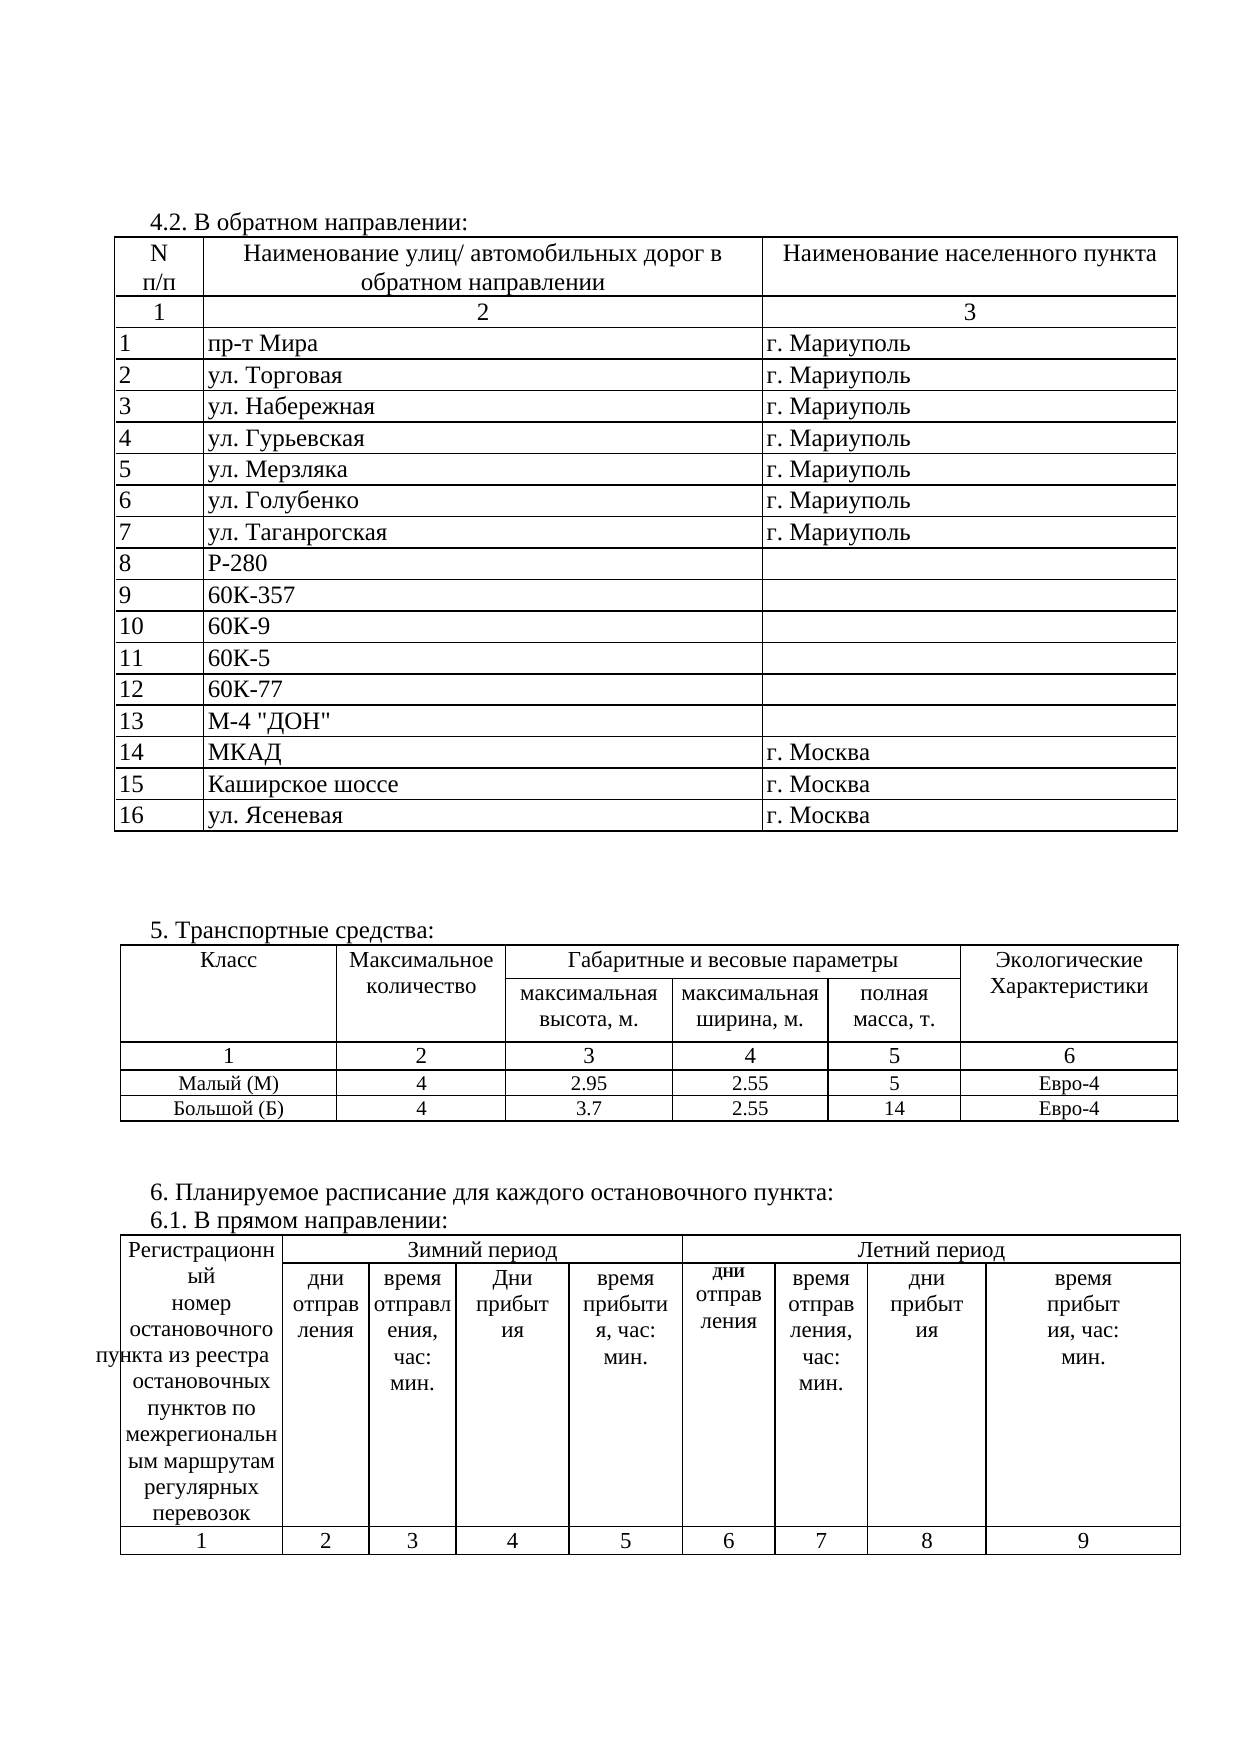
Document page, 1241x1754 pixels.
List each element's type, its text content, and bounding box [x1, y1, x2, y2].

table_cell г. Мариуполь [763, 516, 1177, 547]
table_cell Каширское шоссе [204, 769, 762, 799]
table_cell 3 [763, 295, 1177, 327]
table_cell 7 [776, 1527, 867, 1554]
table_cell [763, 579, 1177, 610]
table_cell М-4 "ДОН" [204, 706, 762, 736]
table_cell 15 [115, 768, 203, 799]
table_cell г. Москва [763, 767, 1177, 799]
table_cell 9 [987, 1527, 1180, 1554]
table_cell г. Мариуполь [763, 327, 1177, 358]
table_cell максимальная ширина, м. [673, 979, 827, 1041]
table_cell Евро-4 [961, 1071, 1177, 1094]
table_cell 60К-9 [204, 612, 762, 641]
table_cell 1 [121, 1043, 336, 1069]
table_cell время отправл ения, час: мин. [370, 1264, 455, 1526]
table_cell [763, 704, 1177, 736]
table_cell Евро-4 [961, 1096, 1177, 1120]
table_cell 60К-357 [204, 580, 762, 610]
text 6.1. В прямом направлении: [150, 1206, 1090, 1234]
table_cell 2.55 [673, 1096, 827, 1120]
table_cell 5 [115, 454, 203, 484]
table_cell 3 [370, 1527, 455, 1554]
table_cell 7 [115, 517, 203, 547]
table_cell 2.55 [673, 1071, 827, 1094]
table_cell 2.95 [506, 1071, 672, 1094]
table_header Наименование улиц/ автомобильных дорог в обратном направлении [204, 238, 762, 295]
table_header Наименование населенного пункта [763, 238, 1177, 295]
table_cell время прибыт ия, час: мин. [987, 1264, 1180, 1526]
table_cell Дни прибыт ия [457, 1264, 568, 1526]
table_header N п/п [115, 238, 203, 295]
table_cell г. Мариуполь [763, 484, 1177, 516]
table_cell 8 [115, 548, 203, 578]
table_cell 2 [115, 359, 203, 390]
table_cell дни прибыт ия [868, 1264, 985, 1526]
table_cell г. Мариуполь [763, 358, 1177, 390]
table_header Экологические Характеристики [961, 946, 1177, 1041]
table_cell 6 [115, 485, 203, 516]
table_cell время отправ ления, час: мин. [776, 1264, 867, 1526]
table_cell 16 [115, 800, 203, 830]
table_header Максимальное количество [337, 946, 505, 1041]
table_cell 14 [829, 1096, 960, 1120]
table_header Габаритные и весовые параметры [506, 946, 960, 978]
table_cell 4 [457, 1527, 568, 1554]
table_cell [763, 641, 1177, 673]
table_cell 14 [115, 737, 203, 767]
table_cell г. Москва [763, 736, 1177, 767]
table_cell [763, 673, 1177, 704]
table_cell 60К-77 [204, 675, 762, 704]
table_cell 1 [121, 1527, 282, 1554]
table_cell ДНИ отправ ления [683, 1264, 774, 1526]
table_cell ул. Торговая [204, 360, 762, 390]
table_cell ул. Гурьевская [204, 423, 762, 453]
table_cell 11 [115, 643, 203, 673]
table_cell 1 [115, 328, 203, 358]
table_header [121, 1236, 282, 1526]
table_cell пр-т Мира [204, 328, 762, 358]
text 4.2. В обратном направлении: [150, 207, 1090, 236]
table_cell г. Мариуполь [763, 390, 1177, 421]
table_cell ул. Мерзляка [204, 454, 762, 484]
table_cell ул. Набережная [204, 391, 762, 421]
table_header Зимний период [283, 1236, 682, 1262]
table_cell 4 [115, 422, 203, 453]
table_cell ул. Таганрогская [204, 517, 762, 547]
table_cell 2 [283, 1527, 368, 1554]
table_cell 6 [683, 1527, 774, 1554]
table_cell 9 [115, 580, 203, 610]
table_cell 2 [337, 1043, 505, 1069]
table_cell 60К-5 [204, 643, 762, 673]
table_cell дни отправ ления [283, 1264, 368, 1526]
table_cell 5 [829, 1071, 960, 1094]
table_cell МКАД [204, 737, 762, 767]
table_cell Малый (М) [121, 1071, 336, 1094]
table_header Класс [121, 946, 336, 1041]
table_cell Большой (Б) [121, 1096, 336, 1120]
table_header Летний период [683, 1236, 1180, 1262]
table_cell [763, 610, 1177, 641]
table_cell г. Москва [763, 799, 1177, 830]
table_cell 2 [204, 297, 762, 327]
table_cell 13 [115, 705, 203, 736]
table_cell 3.7 [506, 1096, 672, 1120]
table_cell 8 [868, 1527, 985, 1554]
table_cell Р-280 [204, 549, 762, 578]
table_cell 6 [961, 1043, 1177, 1069]
text 6. Планируемое расписание для каждого остановочного пункта: [150, 1177, 1090, 1206]
table_cell 4 [337, 1096, 505, 1120]
table_cell 4 [337, 1071, 505, 1094]
table_cell ул. Голубенко [204, 486, 762, 516]
table_cell 3 [506, 1043, 672, 1069]
table_cell ул. Ясеневая [204, 800, 762, 830]
table_cell время прибыти я, час: мин. [570, 1264, 682, 1526]
table_cell максимальная высота, м. [506, 979, 672, 1041]
table_cell полная масса, т. [829, 979, 960, 1041]
table_cell 5 [570, 1527, 682, 1554]
text 5. Транспортные средства: [150, 916, 1090, 944]
table_cell 1 [115, 296, 203, 327]
table_cell 10 [115, 611, 203, 641]
table_cell 3 [115, 391, 203, 421]
table_cell г. Мариуполь [763, 421, 1177, 453]
table_cell 5 [829, 1043, 960, 1069]
table_cell г. Мариуполь [763, 453, 1177, 484]
table_cell 12 [115, 674, 203, 704]
table_cell [763, 547, 1177, 578]
table_cell 4 [673, 1043, 827, 1069]
